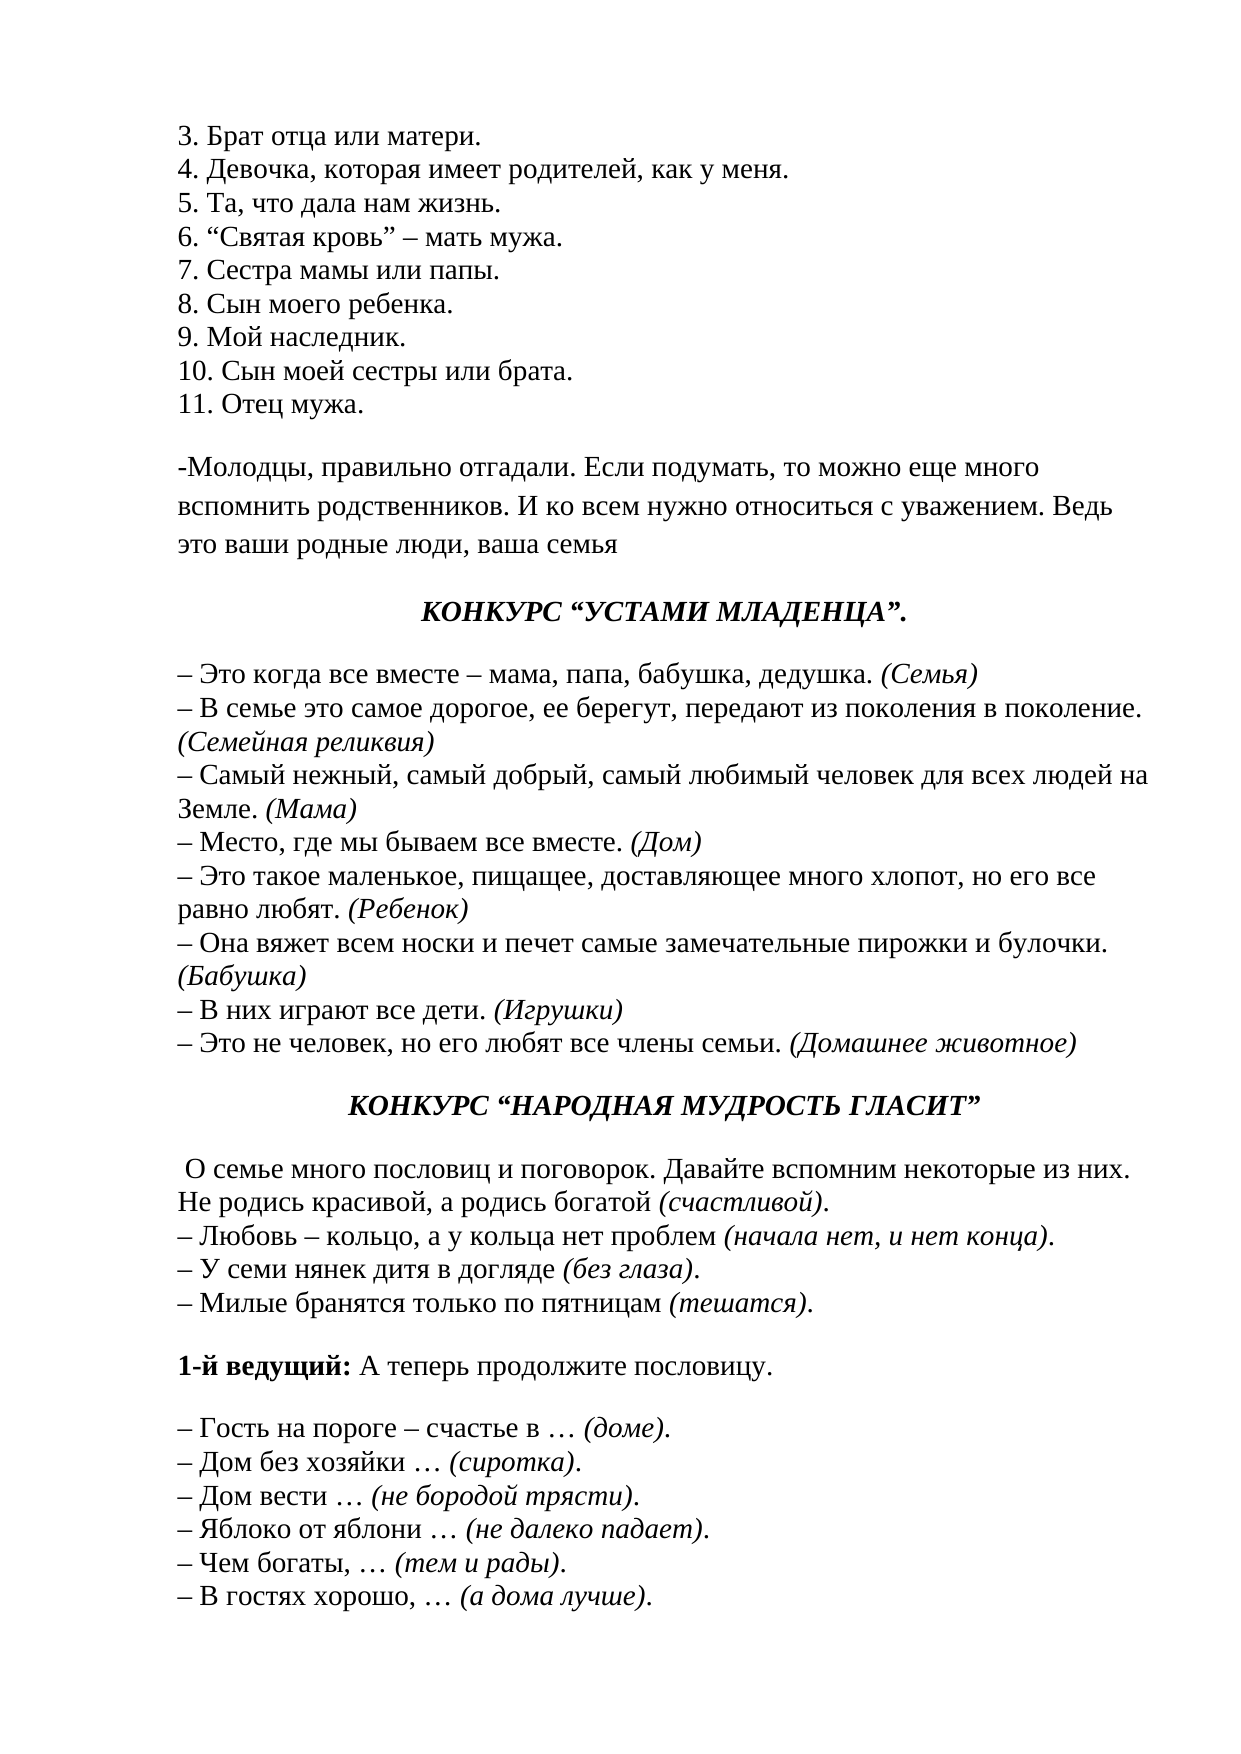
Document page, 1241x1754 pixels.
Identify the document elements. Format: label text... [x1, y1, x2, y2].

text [177, 118, 1152, 420]
text -Молодцы, правильно отгадали. Если подумать, то можно еще много вспомнить родственников. И ко всем нужно относиться с уважением. Ведь это ваши родные люди, ваша семья [177, 449, 1152, 560]
text 1-й ведущий: А теперь продолжите пословицу. [177, 1348, 1152, 1381]
text КОНКУРС “УСТАМИ МЛАДЕНЦА”. [177, 594, 1152, 627]
text КОНКУРС “НАРОДНАЯ МУДРОСТЬ ГЛАСИТ” [177, 1088, 1152, 1122]
text – Гость на пороге – счастье в … (доме). – Дом без хозяйки … (сиротка). – Дом вести … (не бородой трясти). – Яблоко от яблони … (не далеко падает). – Чем богаты, … (тем и рады). – В гостях хорошо, … (а дома лучше). [177, 1411, 1152, 1612]
text О семье много пословиц и поговорок. Давайте вспомним некоторые из них. Не родись красивой, а родись богатой (счастливой). – Любовь – кольцо, а у кольца нет проблем (начала нет, и нет конца). – У семи нянек дитя в догляде (без глаза). – Милые бранятся только по пятницам (тешатся). [177, 1151, 1152, 1319]
text – Это когда все вместе – мама, папа, бабушка, дедушка. (Семья) – В семье это самое дорогое, ее берегут, передают из поколения в поколение. (Семейная реликвия) – Самый нежный, самый добрый, самый любимый человек для всех людей на Земле. (Мама) – Место, где мы бываем все вместе. (Дом) – Это такое маленькое, пищащее, доставляющее много хлопот, но его все равно любят. (Ребенок) – Она вяжет всем носки и печет самые замечательные пирожки и булочки. (Бабушка) – В них играют все дети. (Игрушки) – Это не человек, но его любят все члены семьи. (Домашнее животное) [177, 657, 1152, 1059]
